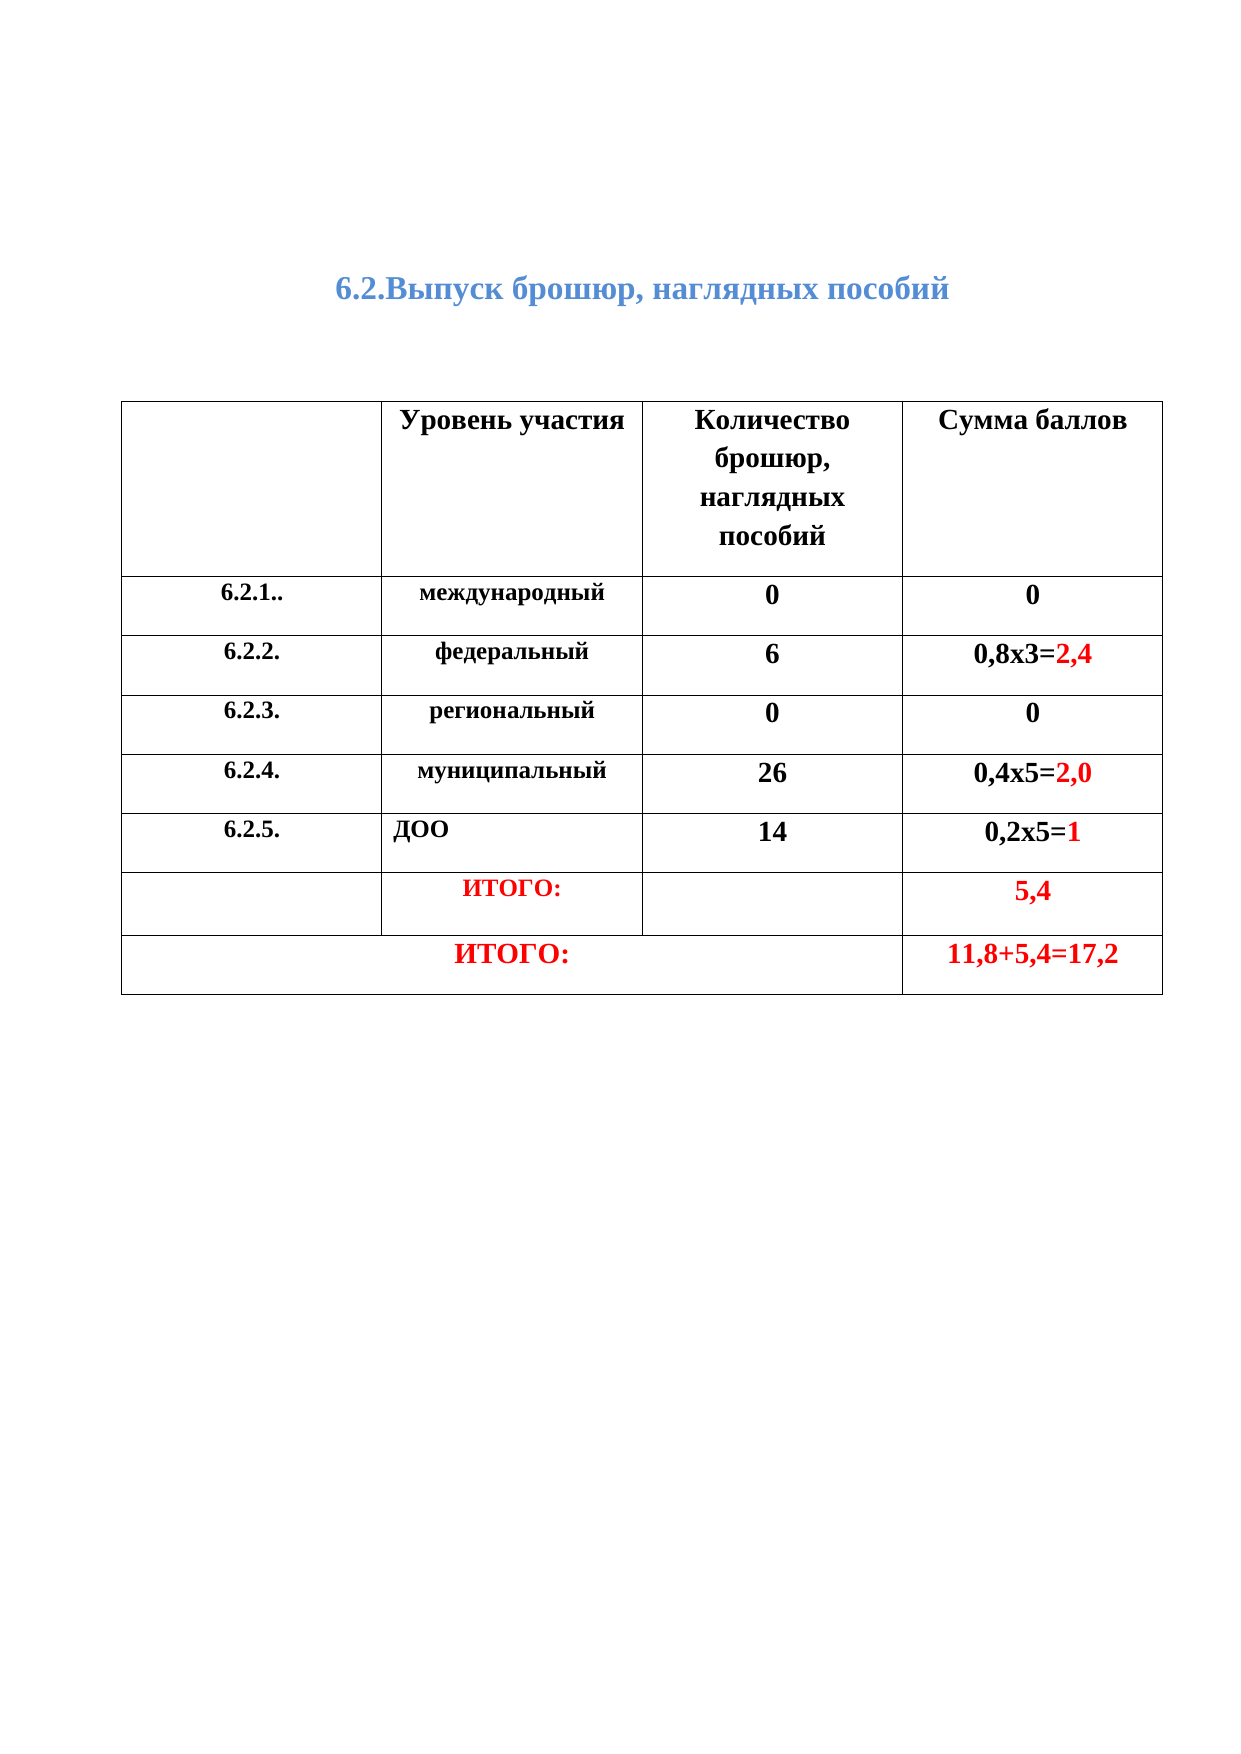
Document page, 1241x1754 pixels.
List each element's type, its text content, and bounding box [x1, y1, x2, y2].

table_cell [643, 873, 902, 935]
table_cell 6.2.1.. [122, 577, 381, 635]
text 6.2.Выпуск брошюр, наглядных пособий [59, 268, 1152, 307]
table_cell 6.2.2. [122, 636, 381, 694]
table_header [122, 402, 381, 576]
table_cell федеральный [382, 636, 642, 694]
table_cell 11,8+5,4=17,2 [903, 936, 1162, 994]
table_cell 5,4 [903, 873, 1162, 935]
table_header Сумма баллов [903, 402, 1162, 576]
table_cell [122, 873, 381, 935]
table_cell 0 [643, 696, 902, 754]
table_cell ИТОГО: [122, 936, 902, 994]
table_cell 0,8х3=2,4 [903, 636, 1162, 694]
table_cell 0,2х5=1 [903, 814, 1162, 872]
table_cell ИТОГО: [382, 873, 642, 935]
table_cell 6.2.4. [122, 755, 381, 813]
table_cell 0 [643, 577, 902, 635]
table_cell 6 [643, 636, 902, 694]
table_header Уровень участия [382, 402, 642, 576]
table_header Количество брошюр, наглядных пособий [643, 402, 902, 576]
table_cell 0 [903, 696, 1162, 754]
table_cell 6.2.3. [122, 696, 381, 754]
table_cell 0 [903, 577, 1162, 635]
table_cell 26 [643, 755, 902, 813]
table_cell 0,4х5=2,0 [903, 755, 1162, 813]
table_cell 14 [643, 814, 902, 872]
table_cell муниципальный [382, 755, 642, 813]
table_cell международный [382, 577, 642, 635]
table_cell 6.2.5. [122, 814, 381, 872]
table_cell ДОО [382, 814, 642, 872]
table_cell региональный [382, 696, 642, 754]
